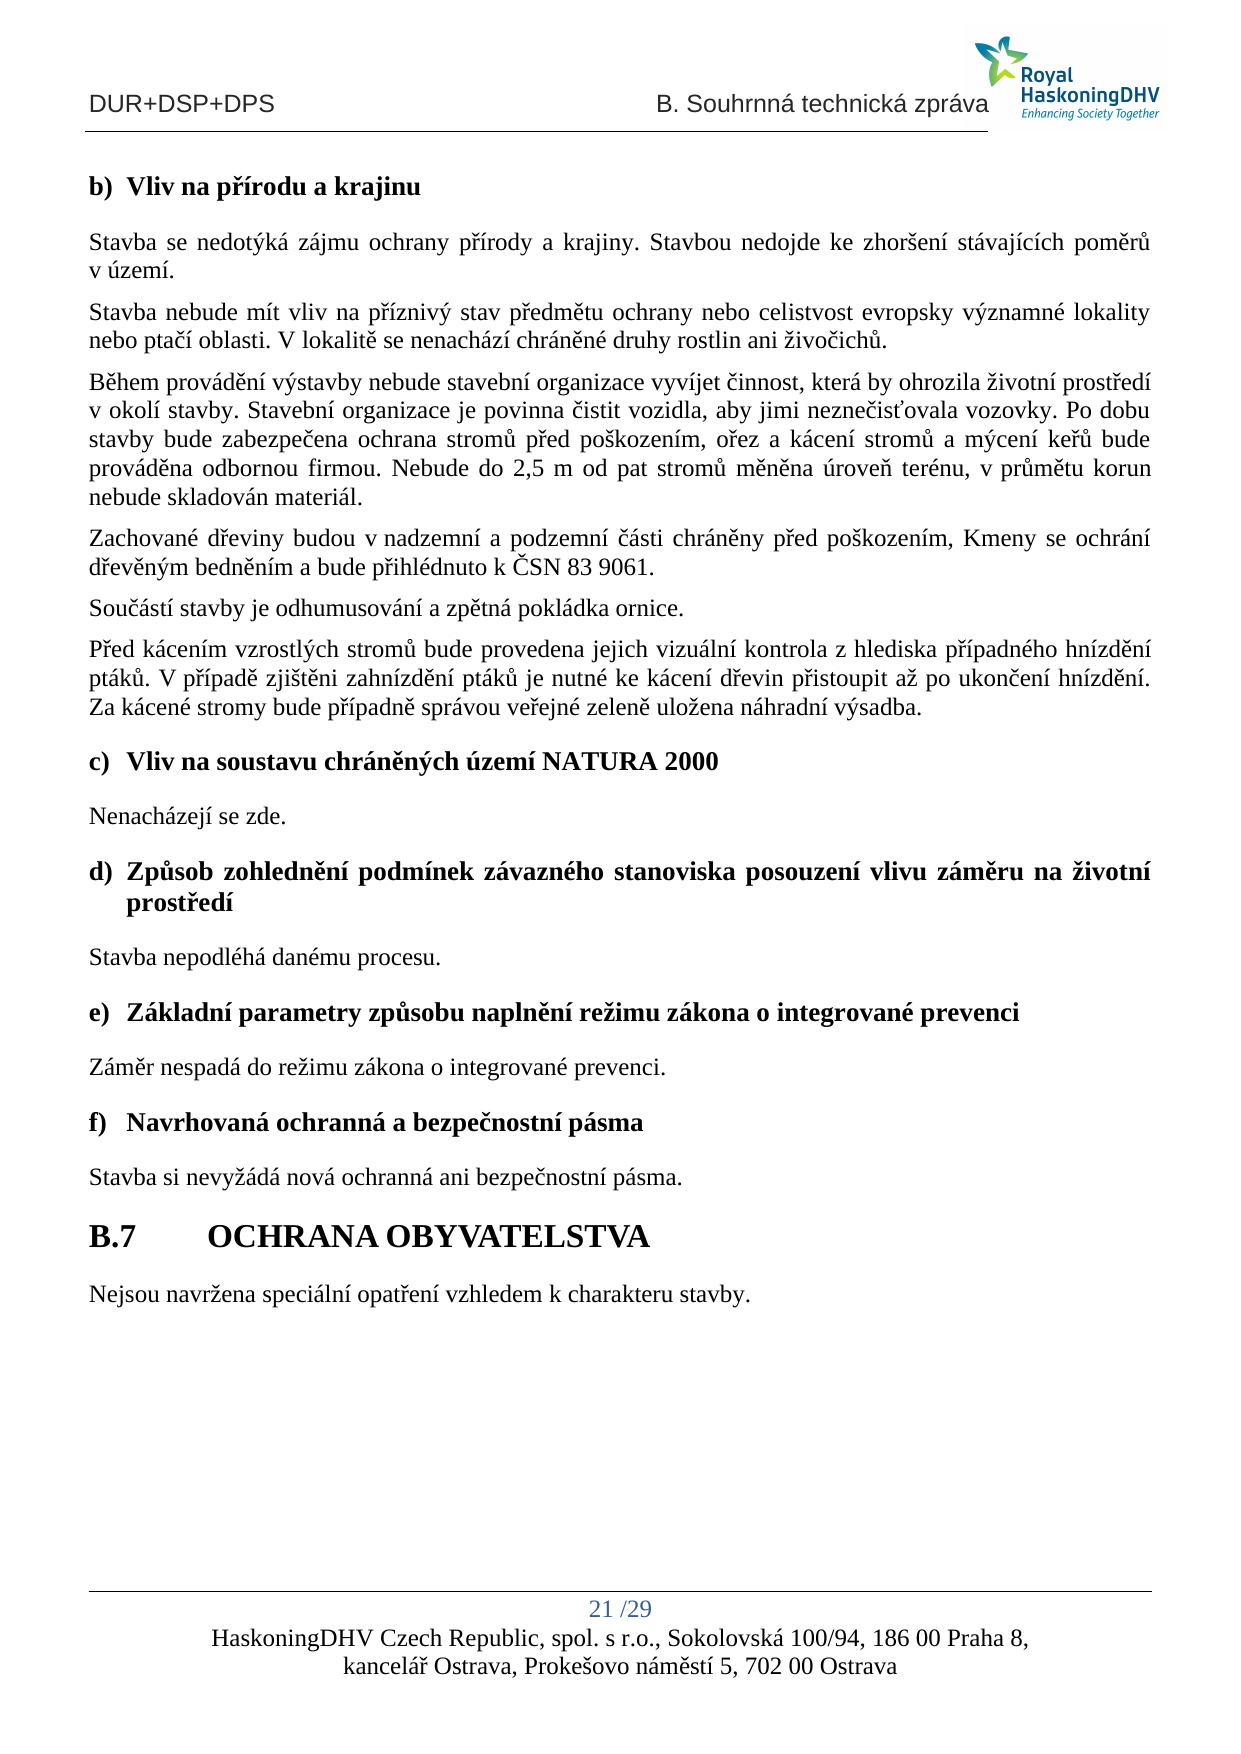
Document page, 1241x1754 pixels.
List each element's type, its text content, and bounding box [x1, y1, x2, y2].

text Zachované dřeviny budou v nadzemní a podzemní části chráněny před poškozením, Kmeny se ochrání dřevěným bedněním a bude přihlédnuto k ČSN 83 9061. [89, 523, 1152, 580]
text Stavba nebude mít vliv na příznivý stav předmětu ochrany nebo celistvost evropsky významné lokality nebo ptačí oblasti. V lokalitě se nenachází chráněné druhy rostlin ani živočichů. [89, 297, 1152, 354]
text Nejsou navržena speciální opatření vzhledem k charakteru stavby. [89, 1279, 1152, 1308]
text Stavba se nedotýká zájmu ochrany přírody a krajiny. Stavbou nedojde ke zhoršení stávajících poměrů v území. [89, 227, 1152, 284]
text Před kácením vzrostlých stromů bude provedena jejich vizuální kontrola z hlediska případného hnízdění ptáků. V případě zjištěni zahnízdění ptáků je nutné ke kácení dřevin přistoupit až po ukončení hnízdění. Za kácené stromy bude případně správou veřejné zeleně uložena náhradní výsadba. [89, 634, 1152, 720]
subtitle Základní parametry způsobu naplnění režimu zákona o integrované prevenci [89, 996, 1152, 1027]
text Záměr nespadá do režimu zákona o integrované prevenci. [89, 1052, 1152, 1081]
subtitle Navrhovaná ochranná a bezpečnostní pásma [89, 1106, 1152, 1137]
subtitle Vliv na soustavu chráněných území NATURA 2000 [89, 745, 1152, 776]
text Stavba si nevyžádá nová ochranná ani bezpečnostní pásma. [89, 1162, 1152, 1191]
text Nenacházejí se zde. [89, 801, 1152, 830]
subtitle B.7 ochrana obyvatelstva [89, 1216, 1152, 1254]
subtitle Způsob zohlednění podmínek závazného stanoviska posouzení vlivu záměru na životní prostředí [89, 855, 1152, 917]
text Součástí stavby je odhumusování a zpětná pokládka ornice. [89, 593, 1152, 622]
text Stavba nepodléhá danému procesu. [89, 942, 1152, 971]
picture [963, 25, 1171, 132]
text Během provádění výstavby nebude stavební organizace vyvíjet činnost, která by ohrozila životní prostředí v okolí stavby. Stavební organizace je povinna čistit vozidla, aby jimi neznečisťovala vozovky. Po dobu stavby bude zabezpečena ochrana stromů před poškozením, ořez a kácení stromů a mýcení keřů bude prováděna odbornou firmou. Nebude do 2,5 m od pat stromů měněna úroveň terénu, v průmětu korun nebude skladován materiál. [89, 367, 1152, 510]
subtitle Vliv na přírodu a krajinu [89, 170, 1152, 202]
